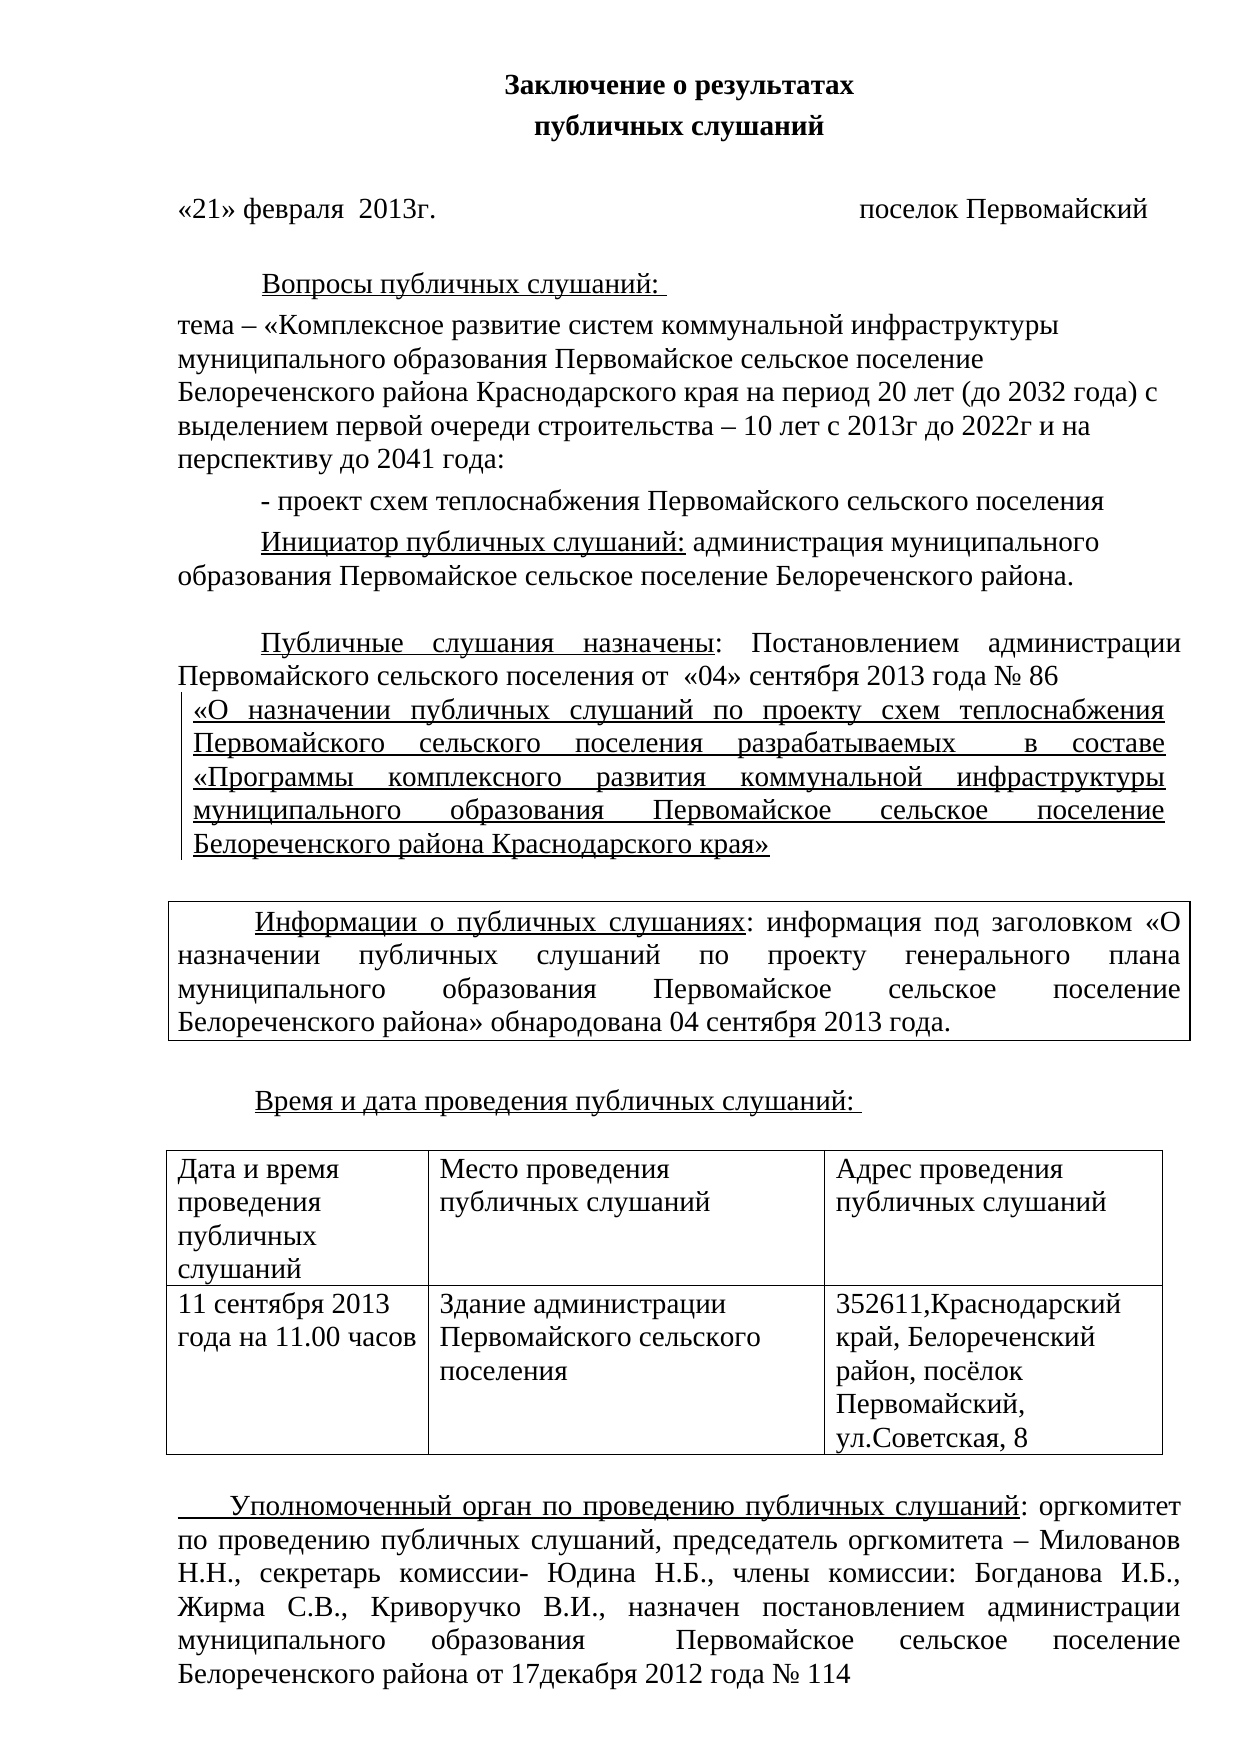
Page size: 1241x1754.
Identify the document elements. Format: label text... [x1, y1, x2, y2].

text Инициатор публичных слушаний: администрация муниципального образования Первомайское сельское поселение Белореченского района. [177, 524, 1181, 591]
text Публичные слушания назначены: Постановлением администрации Первомайского сельского поселения от «04» сентября 2013 года № 86 [177, 625, 1181, 692]
table_cell 352611,Краснодарский край, Белореченский район, посёлок Первомайский, ул.Советская, 8 [825, 1286, 1162, 1454]
text Информации о публичных слушаниях: информация под заголовком «О назначении публичных слушаний по проекту генерального плана муниципального образования Первомайское сельское поселение Белореченского района» обнародована 04 сентября 2013 года. [169, 902, 1189, 1040]
table_header Дата и время проведения публичных слушаний [167, 1151, 428, 1285]
text - проект схем теплоснабжения Первомайского сельского поселения [177, 483, 1181, 516]
table_cell Здание администрации Первомайского сельского поселения [429, 1286, 824, 1454]
table_header Место проведения публичных слушаний [429, 1151, 824, 1285]
text Время и дата проведения публичных слушаний: [177, 1083, 1181, 1116]
text Вопросы публичных слушаний: [177, 266, 1181, 299]
text тема – «Комплексное развитие систем коммунальной инфраструктуры муниципального образования Первомайское сельское поселение Белореченского района Краснодарского края на период 20 лет (до 2032 года) с выделением первой очереди строительства – 10 лет с 2013г до 2022г и на перспективу до 2041 года: [177, 307, 1181, 475]
table_header «О назначении публичных слушаний по проекту схем теплоснабжения Первомайского сельского поселения разрабатываемых в составе «Программы комплексного развития коммунальной инфраструктуры муниципального образования Первомайское сельское поселение Белореченского района Краснодарского края» [182, 692, 1177, 859]
table_cell 11 сентября 2013 года на 11.00 часов [167, 1286, 428, 1454]
text Уполномоченный орган по проведению публичных слушаний: оргкомитет по проведению публичных слушаний, председатель оргкомитета – Милованов Н.Н., секретарь комиссии- Юдина Н.Б., члены комиссии: Богданова И.Б., Жирма С.В., Криворучко В.И., назначен постановлением администрации муниципального образования Первомайское сельское поселение Белореченского района от 17декабря 2012 года № 114 [177, 1488, 1181, 1689]
text «21» февраля 2013г. поселок Первомайский [177, 191, 1181, 224]
text публичных слушаний [177, 108, 1181, 142]
table_header Адрес проведения публичных слушаний [825, 1151, 1162, 1285]
text Заключение о результатах [177, 67, 1181, 100]
